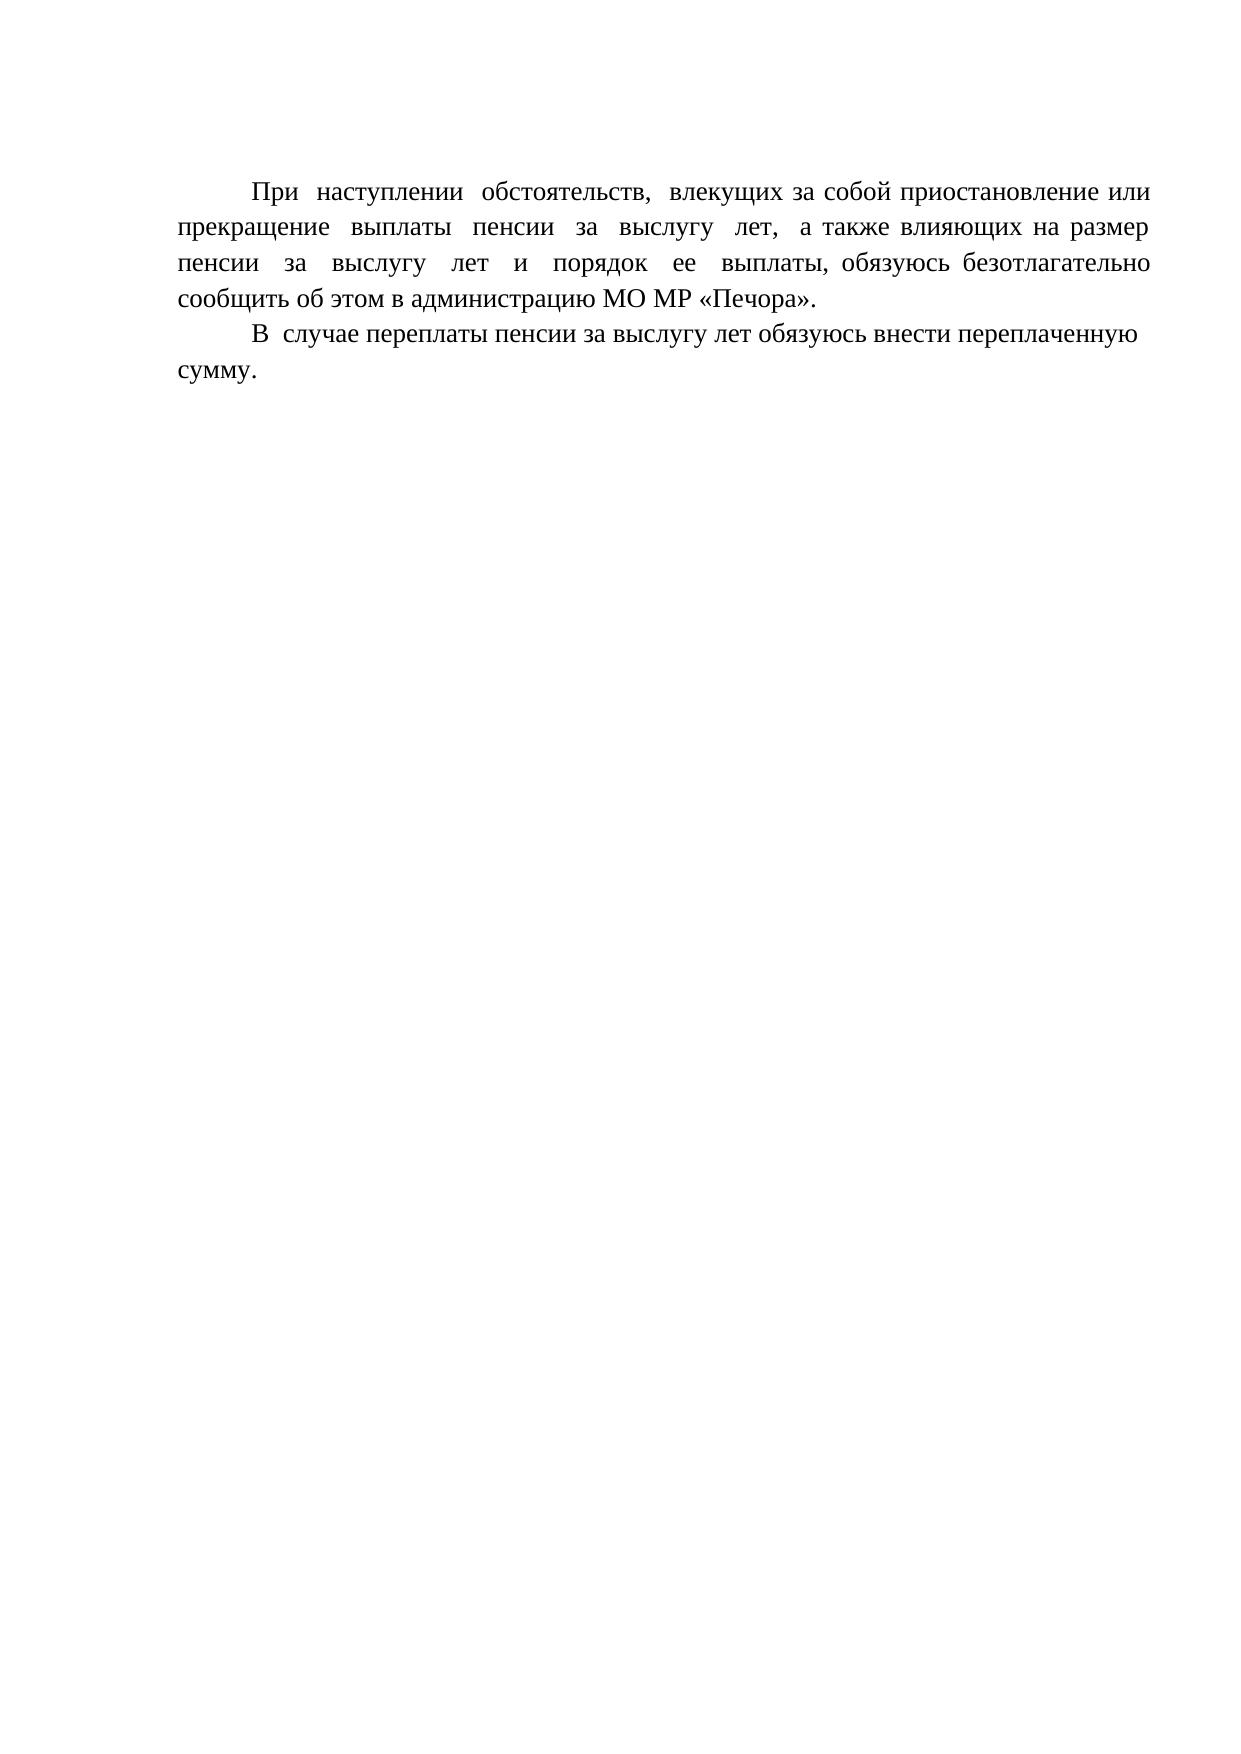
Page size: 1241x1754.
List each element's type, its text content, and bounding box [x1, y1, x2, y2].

text При наступлении обстоятельств, влекущих за собой приостановление или прекращение выплаты пенсии за выслугу лет, а также влияющих на размер пенсии за выслугу лет и порядок ее выплаты, обязуюсь безотлагательно сообщить об этом в администрацию МО МР «Печора». [177, 175, 1152, 313]
text сумму. [177, 353, 1152, 384]
text В случае переплаты пенсии за выслугу лет обязуюсь внести переплаченную [177, 318, 1152, 349]
